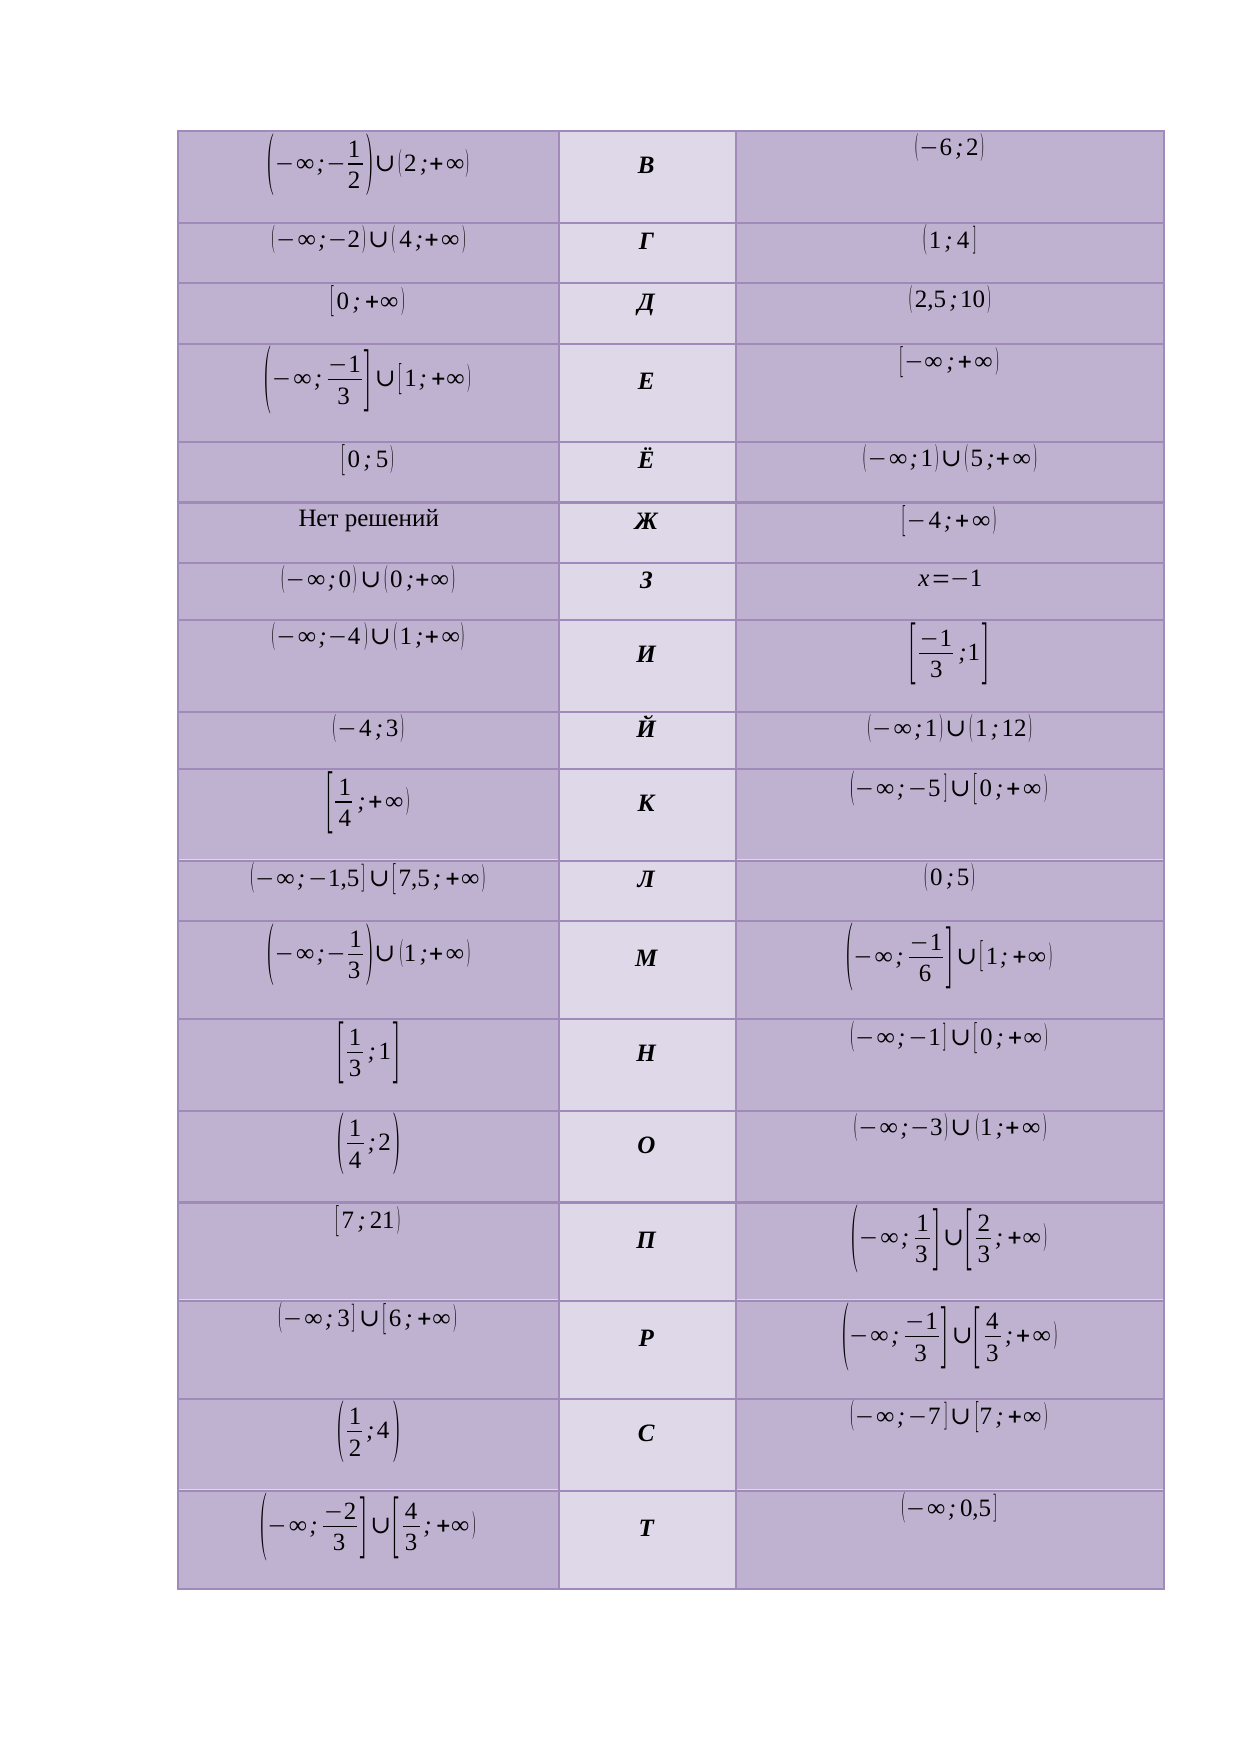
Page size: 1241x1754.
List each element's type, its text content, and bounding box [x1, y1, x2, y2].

table_cell [737, 564, 1163, 619]
table_cell [737, 1204, 1163, 1299]
table_cell Нет решений [179, 504, 558, 562]
table_cell [179, 284, 558, 343]
table_cell [737, 132, 1163, 222]
table_cell Д [560, 284, 735, 343]
table_cell [737, 922, 1163, 1018]
table_cell Г [560, 224, 735, 282]
table_cell В [560, 132, 735, 222]
table_cell Й [560, 713, 735, 768]
table_cell К [560, 770, 735, 859]
table_cell [179, 1112, 558, 1201]
table_cell [737, 1302, 1163, 1398]
table_cell [179, 621, 558, 711]
table_cell [737, 862, 1163, 920]
table_cell [737, 224, 1163, 282]
table_cell [179, 922, 558, 1018]
table_cell Ё [560, 443, 735, 501]
table_cell [737, 443, 1163, 501]
table_cell Т [560, 1492, 735, 1588]
table_cell [179, 713, 558, 768]
table_cell И [560, 621, 735, 711]
table_cell [737, 1020, 1163, 1110]
table_cell [179, 443, 558, 501]
table_cell Н [560, 1020, 735, 1110]
table_cell [179, 1400, 558, 1489]
table_cell Ж [560, 504, 735, 562]
table_cell [737, 1112, 1163, 1201]
table_cell [179, 1204, 558, 1299]
table_cell [737, 284, 1163, 343]
table_cell [737, 713, 1163, 768]
table_cell Р [560, 1302, 735, 1398]
table_cell [179, 1020, 558, 1110]
table_cell З [560, 564, 735, 619]
table_cell [179, 862, 558, 920]
table_cell О [560, 1112, 735, 1201]
table_cell М [560, 922, 735, 1018]
table_cell [179, 770, 558, 859]
table_cell [737, 621, 1163, 711]
table_cell [179, 132, 558, 222]
table_cell [179, 345, 558, 441]
table_cell [179, 1492, 558, 1588]
table_cell [737, 1492, 1163, 1588]
table_cell [737, 345, 1163, 441]
table_cell Л [560, 862, 735, 920]
table_cell [737, 770, 1163, 859]
table_cell [179, 224, 558, 282]
table_cell П [560, 1204, 735, 1299]
table_cell [179, 1302, 558, 1398]
table_cell Е [560, 345, 735, 441]
table_cell [737, 504, 1163, 562]
table_cell С [560, 1400, 735, 1489]
table_cell [179, 564, 558, 619]
table_cell [737, 1400, 1163, 1489]
